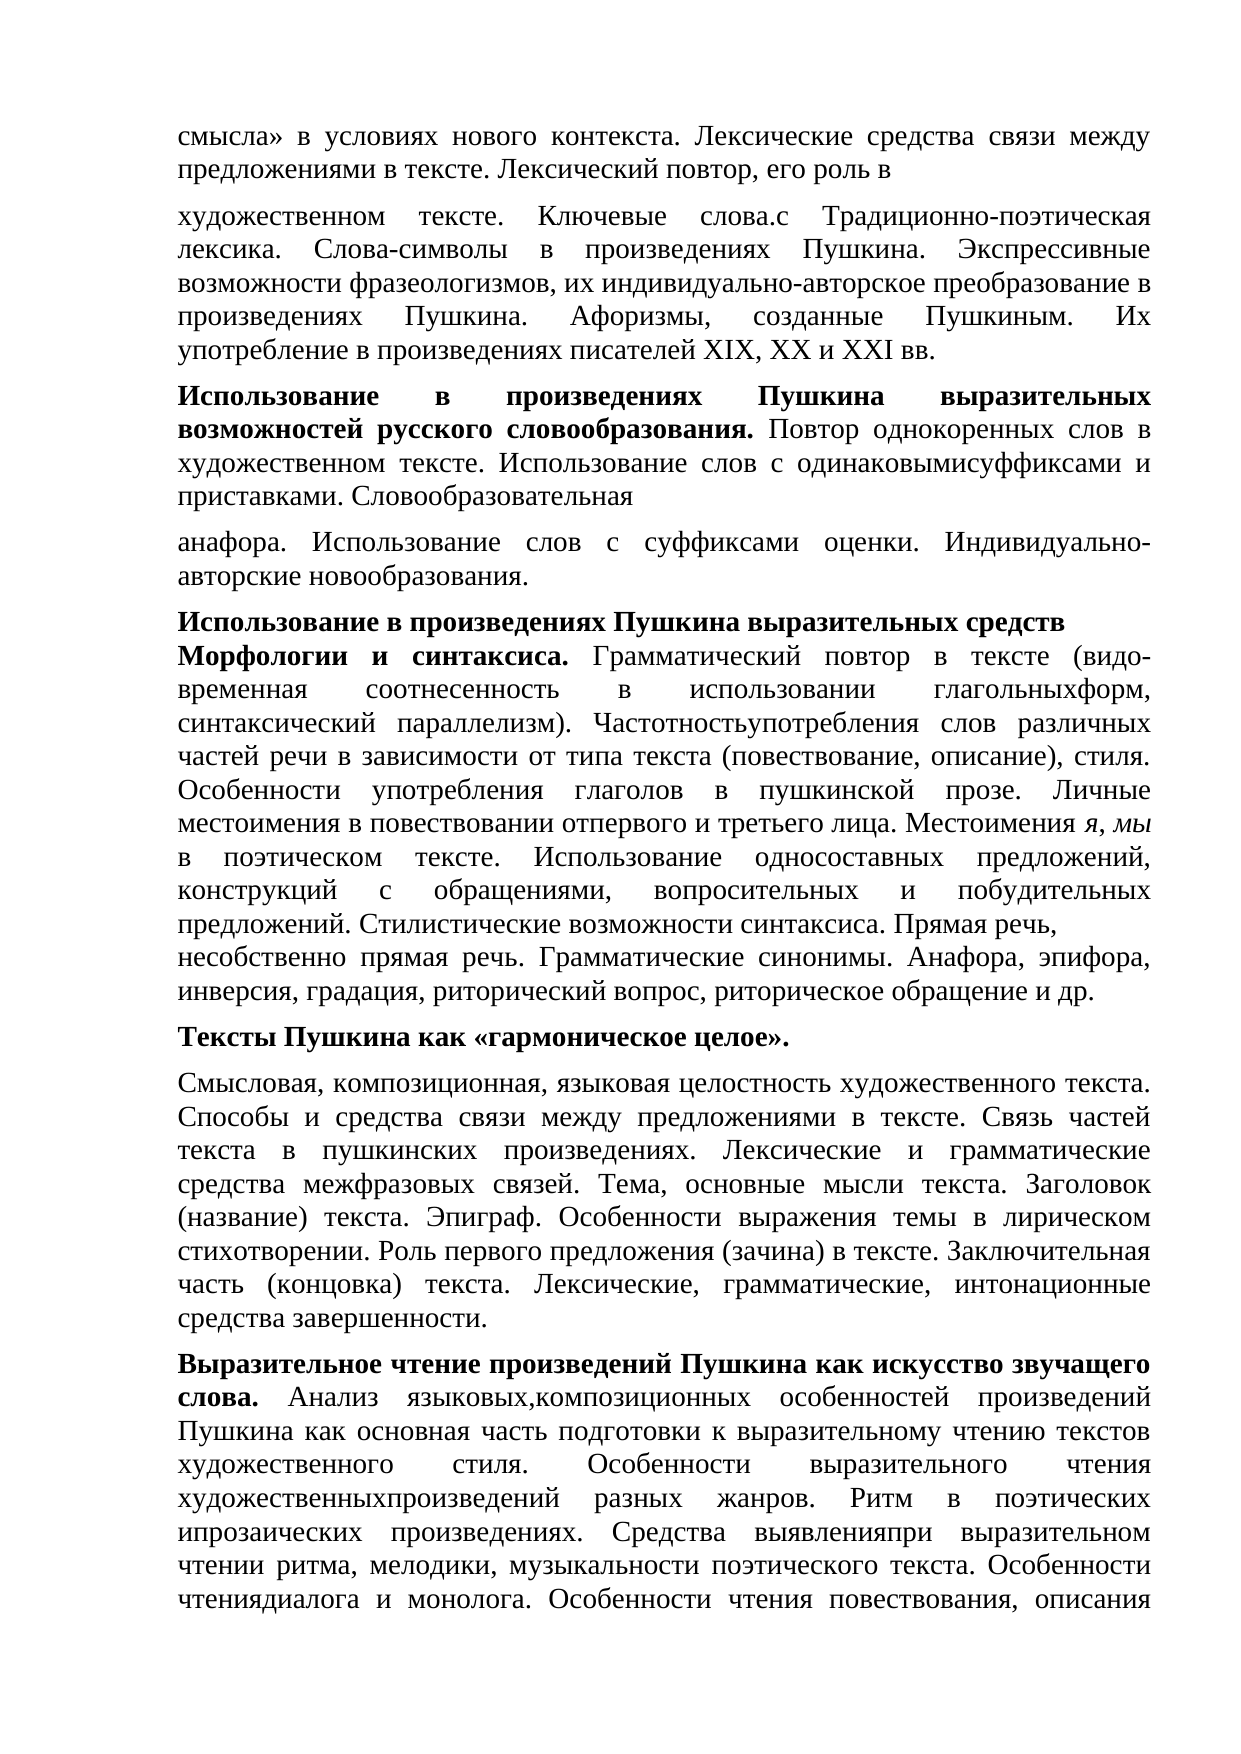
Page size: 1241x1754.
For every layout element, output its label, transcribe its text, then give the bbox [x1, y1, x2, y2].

text Тексты Пушкина как «гармоническое целое». [177, 1019, 1152, 1053]
text художественном тексте. Ключевые слова.с Традиционно-поэтическая лексика. Слова-символы в произведениях Пушкина. Экспрессивные возможности фразеологизмов, их индивидуально-авторское преобразование в произведениях Пушкина. Афоризмы, созданные Пушкиным. Их употребление в произведениях писателей XIX, XX и XXI вв. [177, 198, 1152, 365]
text Морфологии и синтаксиса. Грамматический повтор в тексте (видо-временная соотнесенность в использовании глагольныхформ, синтаксический параллелизм). Частотностьупотребления слов различных частей речи в зависимости от типа текста (повествование, описание), стиля. Особенности употребления глаголов в пушкинской прозе. Личные местоимения в повествовании отпервого и третьего лица. Местоимения я, мы в поэтическом тексте. Использование односоставных предложений, конструкций с обращениями, вопросительных и побудительных предложений. Стилистические возможности синтаксиса. Прямая речь, [177, 638, 1152, 939]
text анафора. Использование слов с суффиксами оценки. Индивидуально-авторские новообразования. [177, 524, 1152, 592]
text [177, 118, 1152, 185]
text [177, 1346, 1152, 1614]
text несобственно прямая речь. Грамматические синонимы. Анафора, эпифора, инверсия, градация, риторический вопрос, риторическое обращение и др. [177, 939, 1152, 1007]
text Использование в произведениях Пушкина выразительных средств [177, 604, 1152, 638]
text Использование в произведениях Пушкина выразительных возможностей русского словообразования. Повтор однокоренных слов в художественном тексте. Использование слов с одинаковымисуффиксами и приставками. Словообразовательная [177, 378, 1152, 512]
text Смысловая, композиционная, языковая целостность художественного текста. Способы и средства связи между предложениями в тексте. Связь частей текста в пушкинских произведениях. Лексические и грамматические средства межфразовых связей. Тема, основные мысли текста. Заголовок (название) текста. Эпиграф. Особенности выражения темы в лирическом стихотворении. Роль первого предложения (зачина) в тексте. Заключительная часть (концовка) текста. Лексические, грамматические, интонационные средства завершенности. [177, 1065, 1152, 1333]
